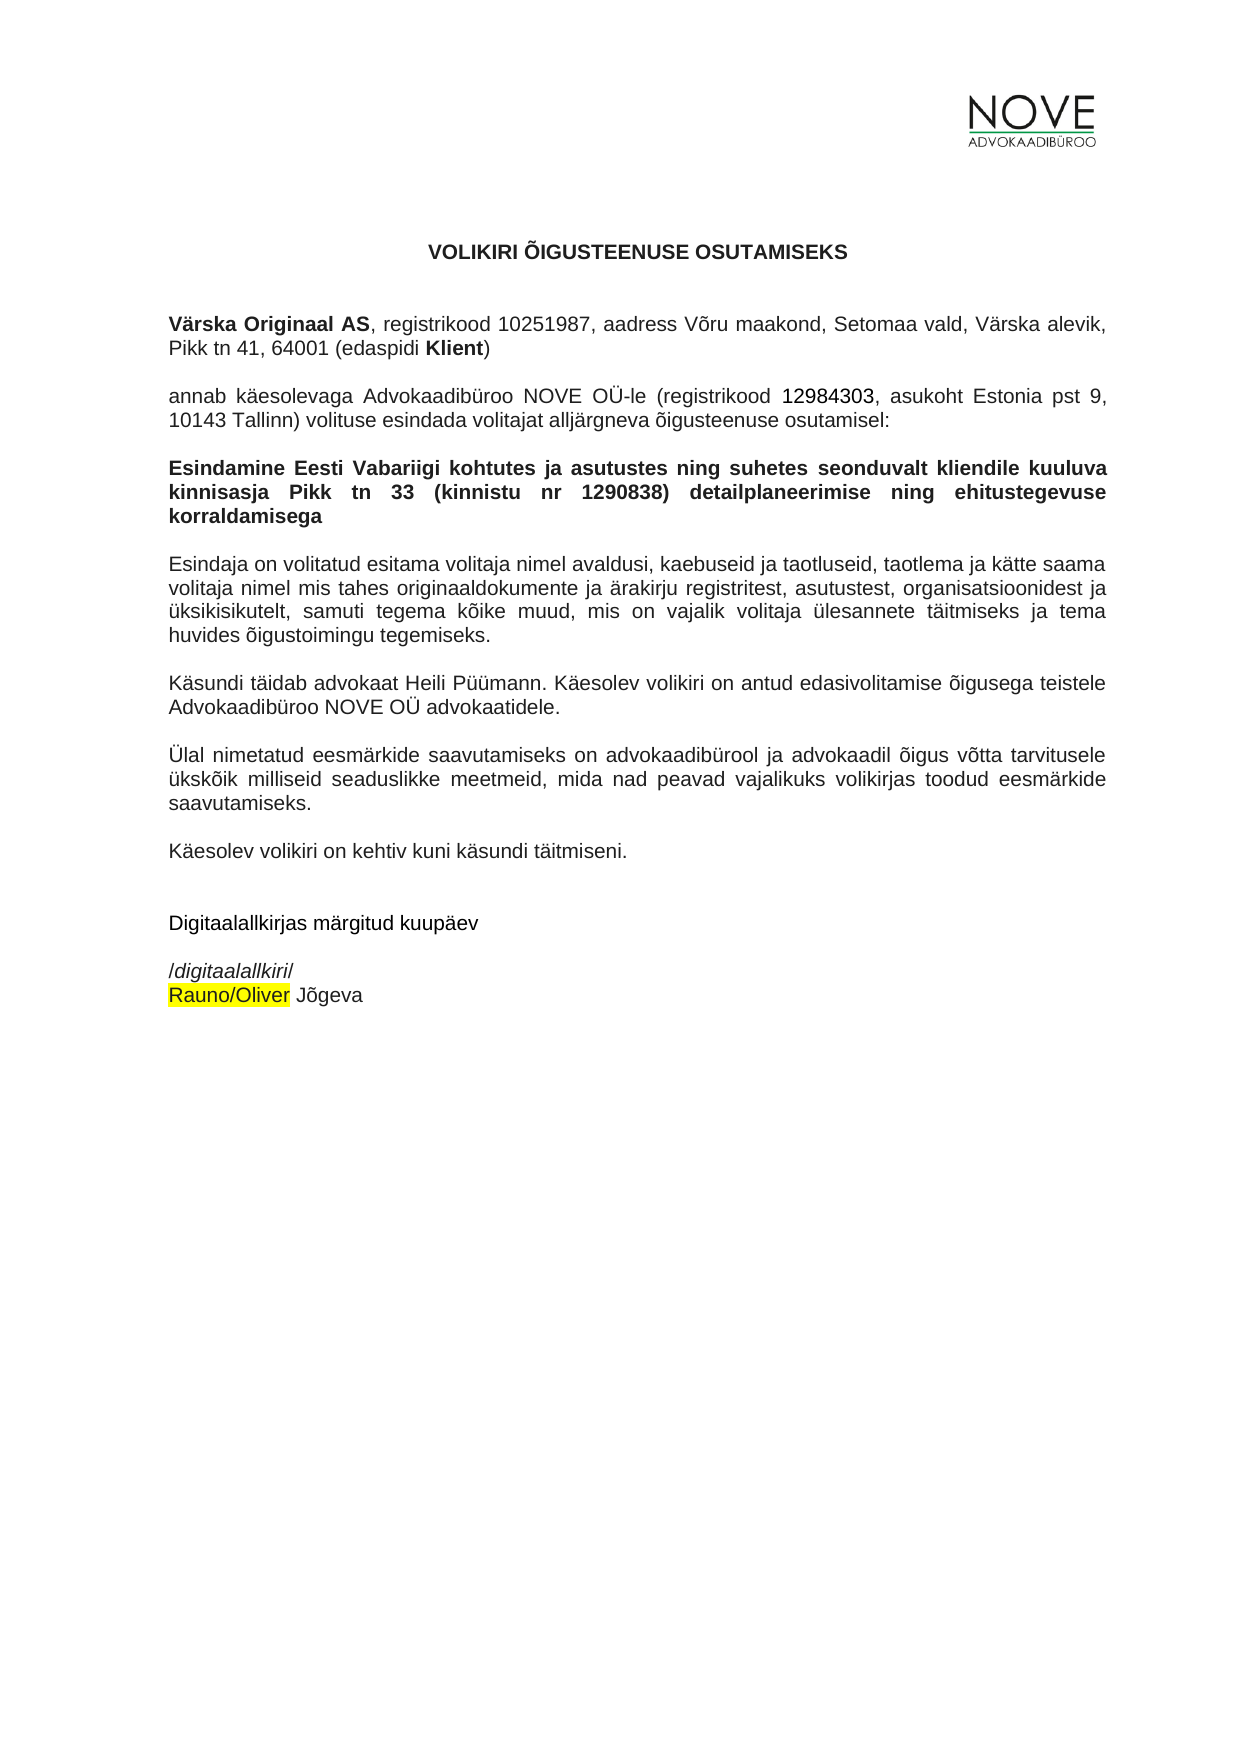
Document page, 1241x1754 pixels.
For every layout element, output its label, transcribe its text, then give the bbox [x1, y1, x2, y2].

text Rauno/Oliver Jõgeva [290, 983, 1034, 1007]
text Käsundi täidab advokaat Heili Püümann. Käesolev volikiri on antud edasivolitamise õigusega teistele Advokaadibüroo NOVE OÜ advokaatidele. [168, 671, 1107, 719]
text VOLIKIRI ÕIGUSTEENUSE OSUTAMISEKS [168, 240, 1107, 264]
text Ülal nimetatud eesmärkide saavutamiseks on advokaadibürool ja advokaadil õigus võtta tarvitusele ükskõik milliseid seaduslikke meetmeid, mida nad peavad vajalikuks volikirjas toodud eesmärkide saavutamiseks. [168, 743, 1107, 815]
text Värska Originaal AS, registrikood 10251987, aadress Võru maakond, Setomaa vald, Värska alevik, Pikk tn 41, 64001 (edaspidi Klient) [168, 312, 1107, 360]
picture [960, 73, 1108, 168]
text /digitaalallkiri/ [168, 959, 1107, 983]
text Esindaja on volitatud esitama volitaja nimel avaldusi, kaebuseid ja taotluseid, taotlema ja kätte saama volitaja nimel mis tahes originaaldokumente ja ärakirju registritest, asutustest, organisatsioonidest ja üksikisikutelt, samuti tegema kõike muud, mis on vajalik volitaja ülesannete täitmiseks ja tema huvides õigustoimingu tegemiseks. [168, 551, 1107, 647]
text Esindamine Eesti Vabariigi kohtutes ja asutustes ning suhetes seonduvalt kliendile kuuluva kinnisasja Pikk tn 33 (kinnistu nr 1290838) detailplaneerimise ning ehitustegevuse korraldamisega [168, 456, 1107, 527]
text Käesolev volikiri on kehtiv kuni käsundi täitmiseni. [168, 839, 1107, 863]
text annab käesolevaga Advokaadibüroo NOVE OÜ-le (registrikood 12984303, asukoht Estonia pst 9, 10143 Tallinn) volituse esindada volitajat alljärgneva õigusteenuse osutamisel: [168, 384, 1107, 432]
text Digitaalallkirjas märgitud kuupäev [168, 911, 1107, 935]
